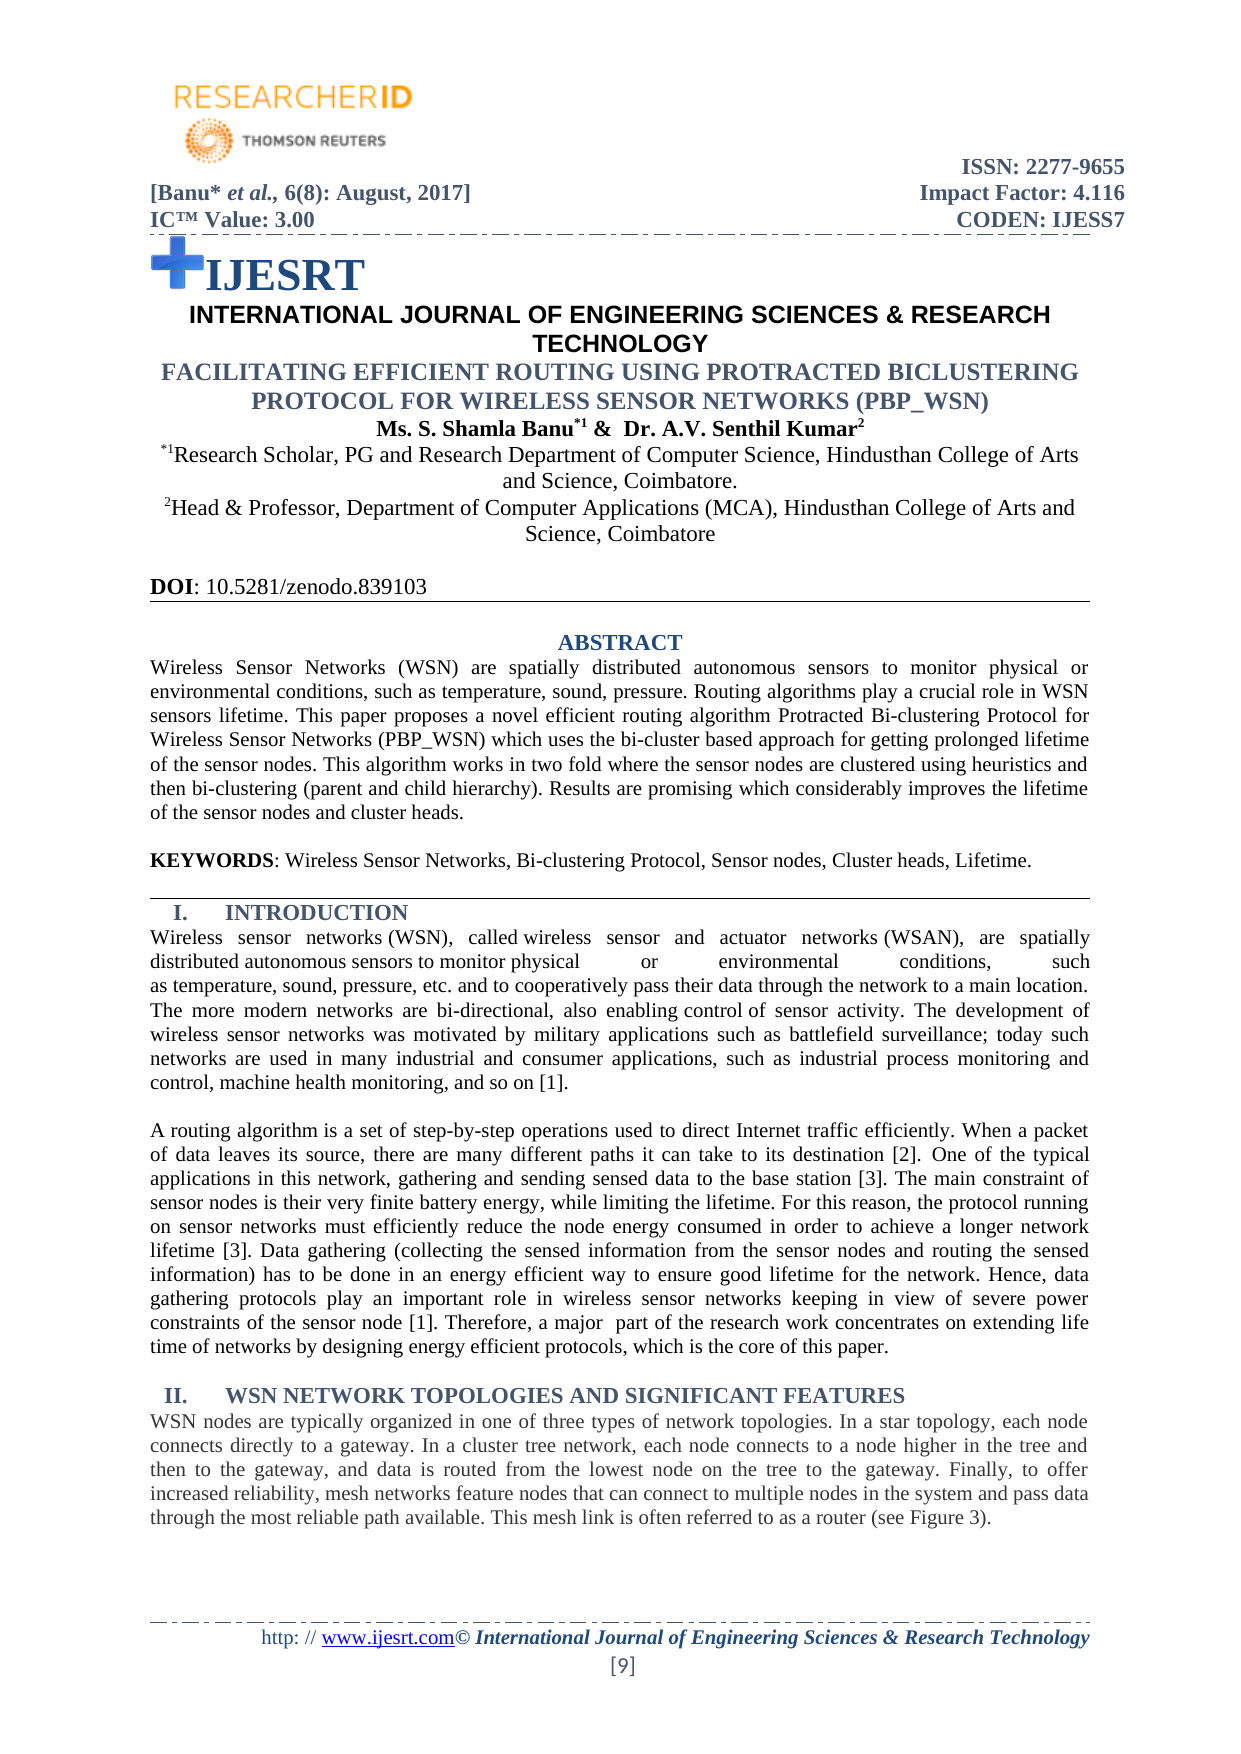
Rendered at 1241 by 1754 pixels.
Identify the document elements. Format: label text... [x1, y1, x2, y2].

text Ms. S. Shamla Banu*1 & Dr. A.V. Senthil Kumar2 [150, 415, 1090, 441]
list WSN Network topologies and significant features [187, 1382, 1090, 1409]
list INTRODUCTION [187, 899, 1090, 925]
text FACILITATING EFFICIENT ROUTING USING PROTRACTED BICLUSTERING PROTOCOL FOR WIRELESS SENSOR NETWORKS (PBP_WSN) [150, 357, 1090, 415]
text DOI: 10.5281/zenodo.839103 [150, 573, 1090, 601]
picture [150, 75, 447, 175]
picture [150, 235, 205, 290]
text International Journal of Engineering Sciences & Research Technology [150, 300, 1090, 357]
text Wireless Sensor Networks (WSN) are spatially distributed autonomous sensors to monitor physical or environmental conditions, such as temperature, sound, pressure. Routing algorithms play a crucial role in WSN sensors lifetime. This paper proposes a novel efficient routing algorithm Protracted Bi-clustering Protocol for Wireless Sensor Networks (PBP_WSN) which uses the bi-cluster based approach for getting prolonged lifetime of the sensor nodes. This algorithm works in two fold where the sensor nodes are clustered using heuristics and then bi-clustering (parent and child hierarchy). Results are promising which considerably improves the lifetime of the sensor nodes and cluster heads. [150, 655, 1090, 824]
text WSN nodes are typically organized in one of three types of network topologies. In a star topology, each node connects directly to a gateway. In a cluster tree network, each node connects to a node higher in the tree and then to the gateway, and data is routed from the lowest node on the tree to the gateway. Finally, to offer increased reliability, mesh networks feature nodes that can connect to multiple nodes in the system and pass data through the most reliable path available. This mesh link is often referred to as a router (see Figure 3). [150, 1409, 1090, 1529]
text Wireless sensor networks (WSN), called wireless sensor and actuator networks (WSAN), are spatially distributed autonomous sensors to monitor physical or environmental conditions, such as temperature, sound, pressure, etc. and to cooperatively pass their data through the network to a main location. The more modern networks are bi-directional, also enabling control of sensor activity. The development of wireless sensor networks was motivated by military applications such as battlefield surveillance; today such networks are used in many industrial and consumer applications, such as industrial process monitoring and control, machine health monitoring, and so on [1]. [150, 925, 1090, 1094]
text *1Research Scholar, PG and Research Department of Computer Science, Hindusthan College of Arts and Science, Coimbatore. [150, 441, 1090, 494]
text KEYWORDS: Wireless Sensor Networks, Bi-clustering Protocol, Sensor nodes, Cluster heads, Lifetime. [150, 848, 1090, 872]
text IJESRT [150, 235, 1090, 300]
text ABSTRACT [150, 629, 1090, 655]
text A routing algorithm is a set of step-by-step operations used to direct Internet traffic efficiently. When a packet of data leaves its source, there are many different paths it can take to its destination [2]. One of the typical applications in this network, gathering and sending sensed data to the base station [3]. The main constraint of sensor nodes is their very finite battery energy, while limiting the lifetime. For this reason, the protocol running on sensor networks must efficiently reduce the node energy consumed in order to achieve a longer network lifetime [3]. Data gathering (collecting the sensed information from the sensor nodes and routing the sensed information) has to be done in an energy efficient way to ensure good lifetime for the network. Hence, data gathering protocols play an important role in wireless sensor networks keeping in view of severe power constraints of the sensor node [1]. Therefore, a major part of the research work concentrates on extending life time of networks by designing energy efficient protocols, which is the core of this paper. [150, 1118, 1090, 1358]
text 2Head & Professor, Department of Computer Applications (MCA), Hindusthan College of Arts and Science, Coimbatore [150, 494, 1090, 547]
